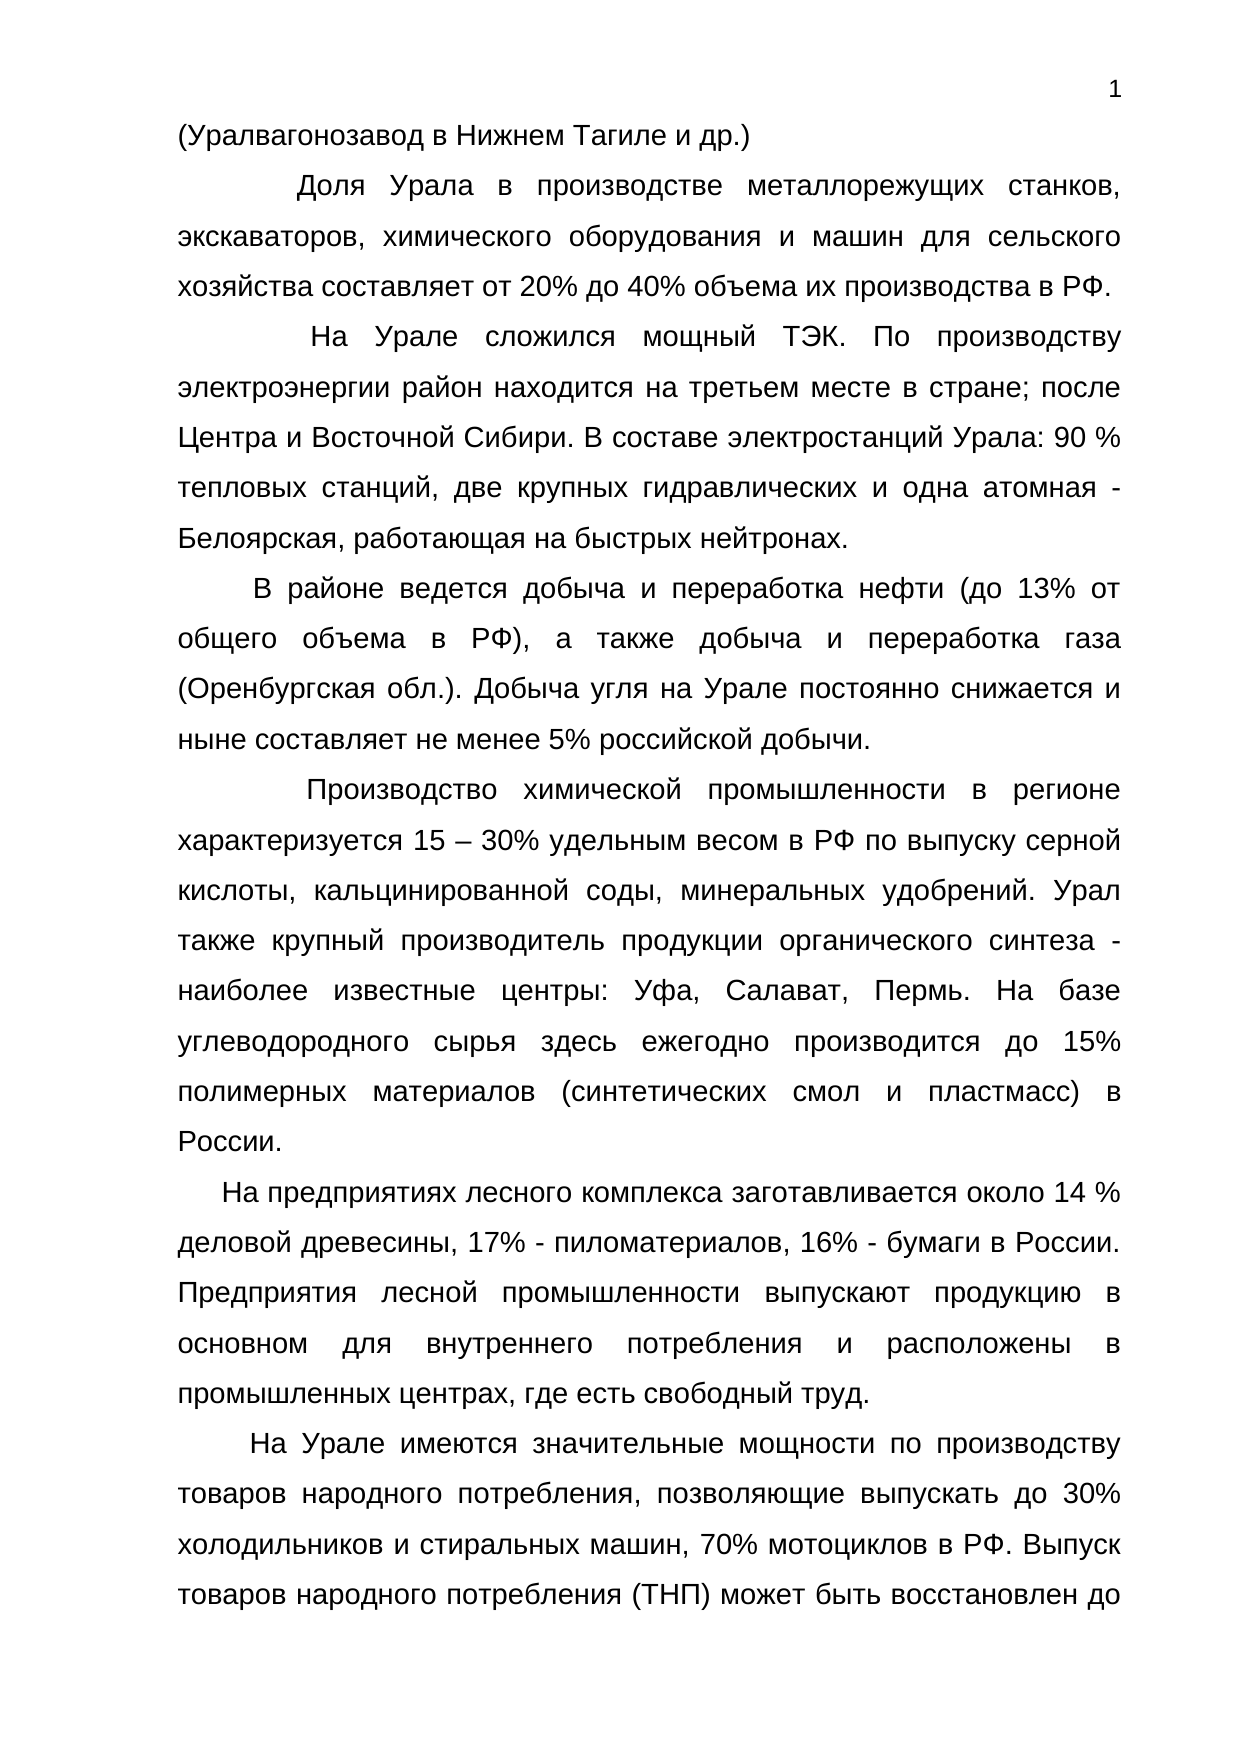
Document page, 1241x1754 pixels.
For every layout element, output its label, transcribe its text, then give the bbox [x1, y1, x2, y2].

text На предприятиях лесного комплекса заготавливается около 14 % деловой древесины, 17% - пиломатериалов, 16% - бумаги в России. Предприятия лесной промышленности выпускают продукцию в основном для внутреннего потребления и расположены в промышленных центрах, где есть свободный труд. [177, 1175, 1122, 1409]
text Производство химической промышленности в регионе характеризуется 15 – 30% удельным весом в РФ по выпуску серной кислоты, кальцинированной соды, минеральных удобрений. Урал также крупный производитель продукции органического синтеза - наиболее известные центры: Уфа, Салават, Пермь. На базе углеводородного сырья здесь ежегодно производится до 15% полимерных материалов (синтетических смол и пластмасс) в России. [177, 772, 1122, 1158]
text Доля Урала в производстве металлорежущих станков, экскаваторов, химического оборудования и машин для сельского хозяйства составляет от 20% до 40% объема их производства в РФ. [177, 168, 1122, 303]
text На Урале сложился мощный ТЭК. По производству электроэнергии район находится на третьем месте в стране; после Центра и Восточной Сибири. В составе электростанций Урала: 90 % тепловых станций, две крупных гидравлических и одна атомная - Белоярская, работающая на быстрых нейтронах. [177, 319, 1122, 554]
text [177, 118, 1122, 152]
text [177, 1426, 1122, 1611]
text В районе ведется добыча и переработка нефти (до 13% от общего объема в РФ), а также добыча и переработка газа (Оренбургская обл.). Добыча угля на Урале постоянно снижается и ныне составляет не менее 5% российской добычи. [177, 571, 1122, 755]
